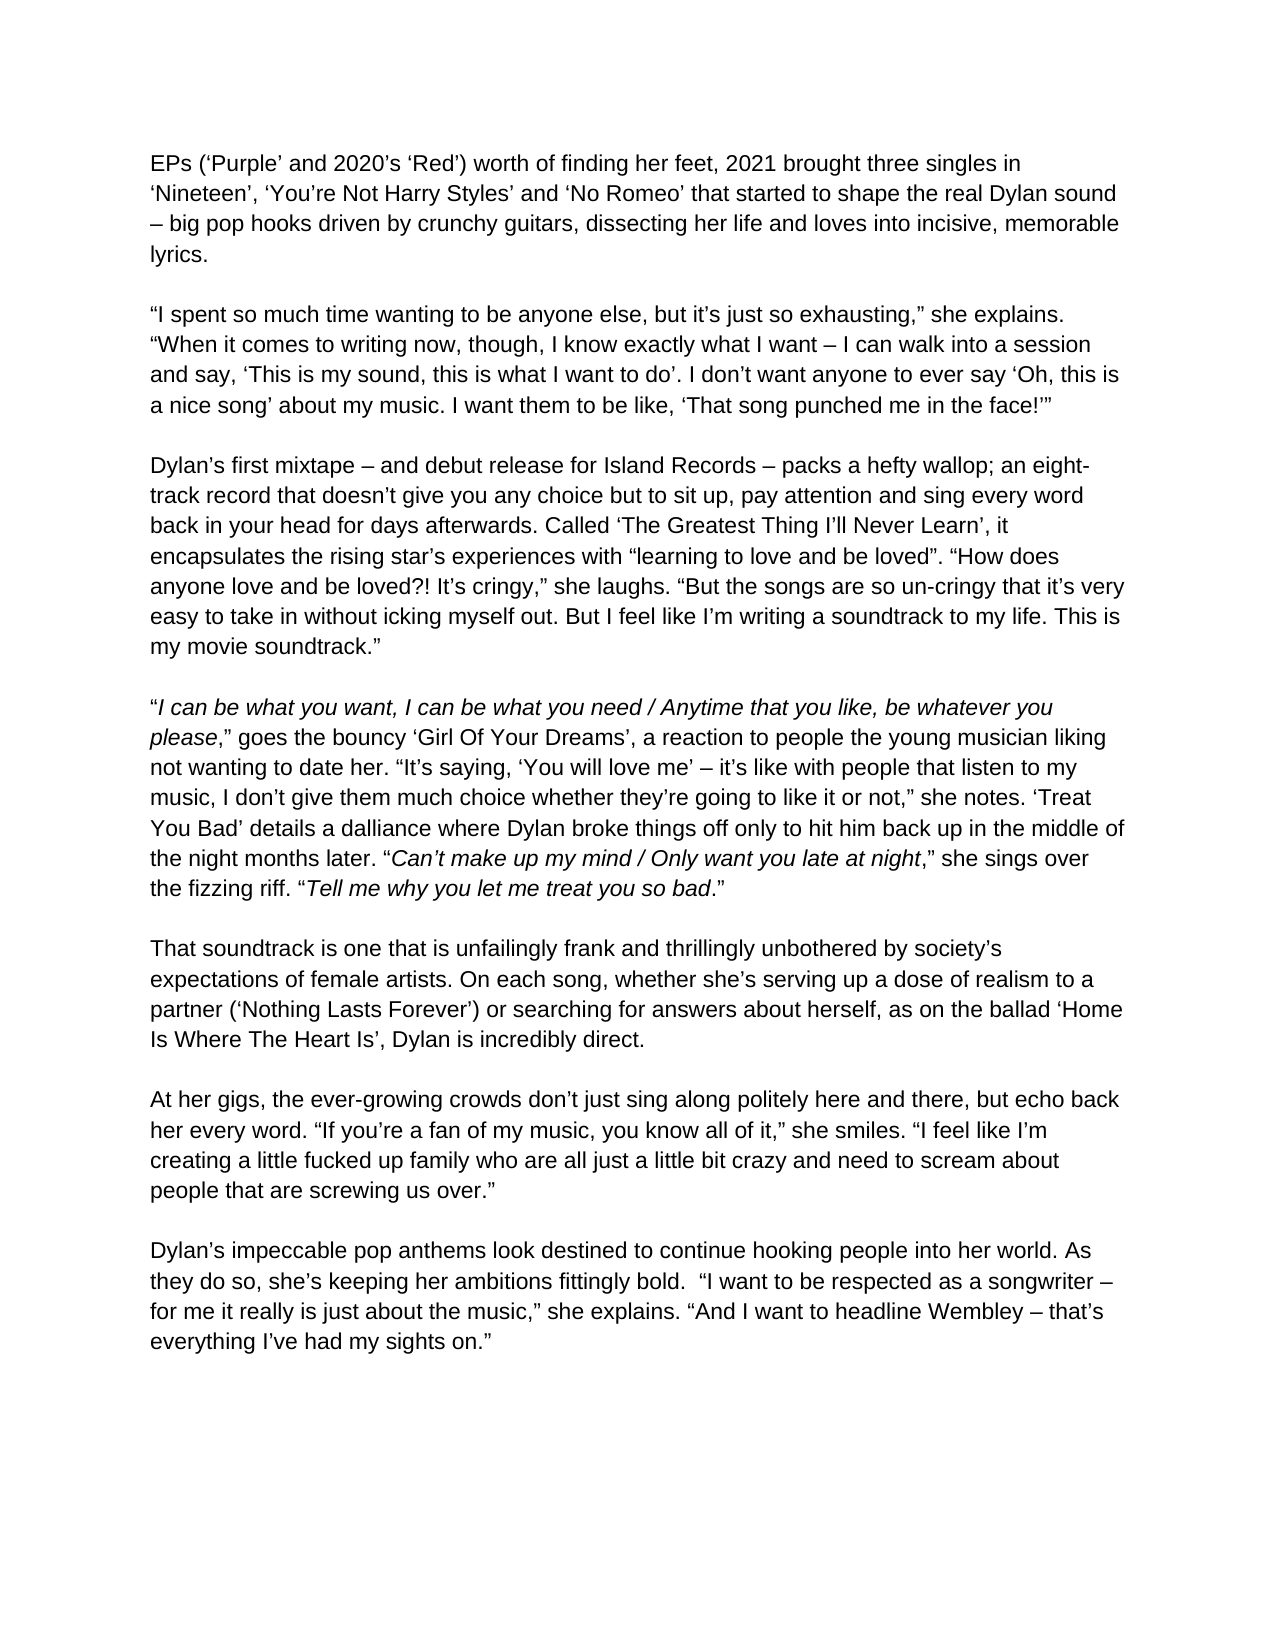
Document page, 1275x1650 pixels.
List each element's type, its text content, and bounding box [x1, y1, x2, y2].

text Dylan’s impeccable pop anthems look destined to continue hooking people into her world. As they do so, she’s keeping her ambitions fittingly bold. “I want to be respected as a songwriter – for me it really is just about the music,” she explains. “And I want to headline Wembley – that’s everything I’ve had my sights on.” [150, 1237, 1125, 1354]
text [150, 150, 1125, 267]
text Dylan’s first mixtape – and debut release for Island Records – packs a hefty wallop; an eight-track record that doesn’t give you any choice but to sit up, pay attention and sing every word back in your head for days afterwards. Called ‘The Greatest Thing I’ll Never Learn’, it encapsulates the rising star’s experiences with “learning to love and be loved”. “How does anyone love and be loved?! It’s cringy,” she laughs. “But the songs are so un-cringy that it’s very easy to take in without icking myself out. But I feel like I’m writing a soundtrack to my life. This is my movie soundtrack.” [150, 452, 1125, 660]
text That soundtrack is one that is unfailingly frank and thrillingly unbothered by society’s expectations of female artists. On each song, whether she’s serving up a dose of realism to a partner (‘Nothing Lasts Forever’) or searching for answers about herself, as on the ballad ‘Home Is Where The Heart Is’, Dylan is incredibly direct. [150, 935, 1125, 1052]
text “I spent so much time wanting to be anyone else, but it’s just so exhausting,” she explains. “When it comes to writing now, though, I know exactly what I want – I can walk into a session and say, ‘This is my sound, this is what I want to do’. I don’t want anyone to ever say ‘Oh, this is a nice song’ about my music. I want them to be like, ‘That song punched me in the face!’” [150, 301, 1125, 418]
text “I can be what you want, I can be what you need / Anytime that you like, be whatever you please,” goes the bouncy ‘Girl Of Your Dreams’, a reaction to people the young musician liking not wanting to date her. “It’s saying, ‘You will love me’ – it’s like with people that listen to my music, I don’t give them much choice whether they’re going to like it or not,” she notes. ‘Treat You Bad’ details a dalliance where Dylan broke things off only to hit him back up in the middle of the night months later. “Can’t make up my mind / Only want you late at night,” she sings over the fizzing riff. “Tell me why you let me treat you so bad.” [150, 694, 1125, 901]
text At her gigs, the ever-growing crowds don’t just sing along politely here and there, but echo back her every word. “If you’re a fan of my music, you know all of it,” she smiles. “I feel like I’m creating a little fucked up family who are all just a little bit crazy and need to scream about people that are screwing us over.” [150, 1086, 1125, 1203]
